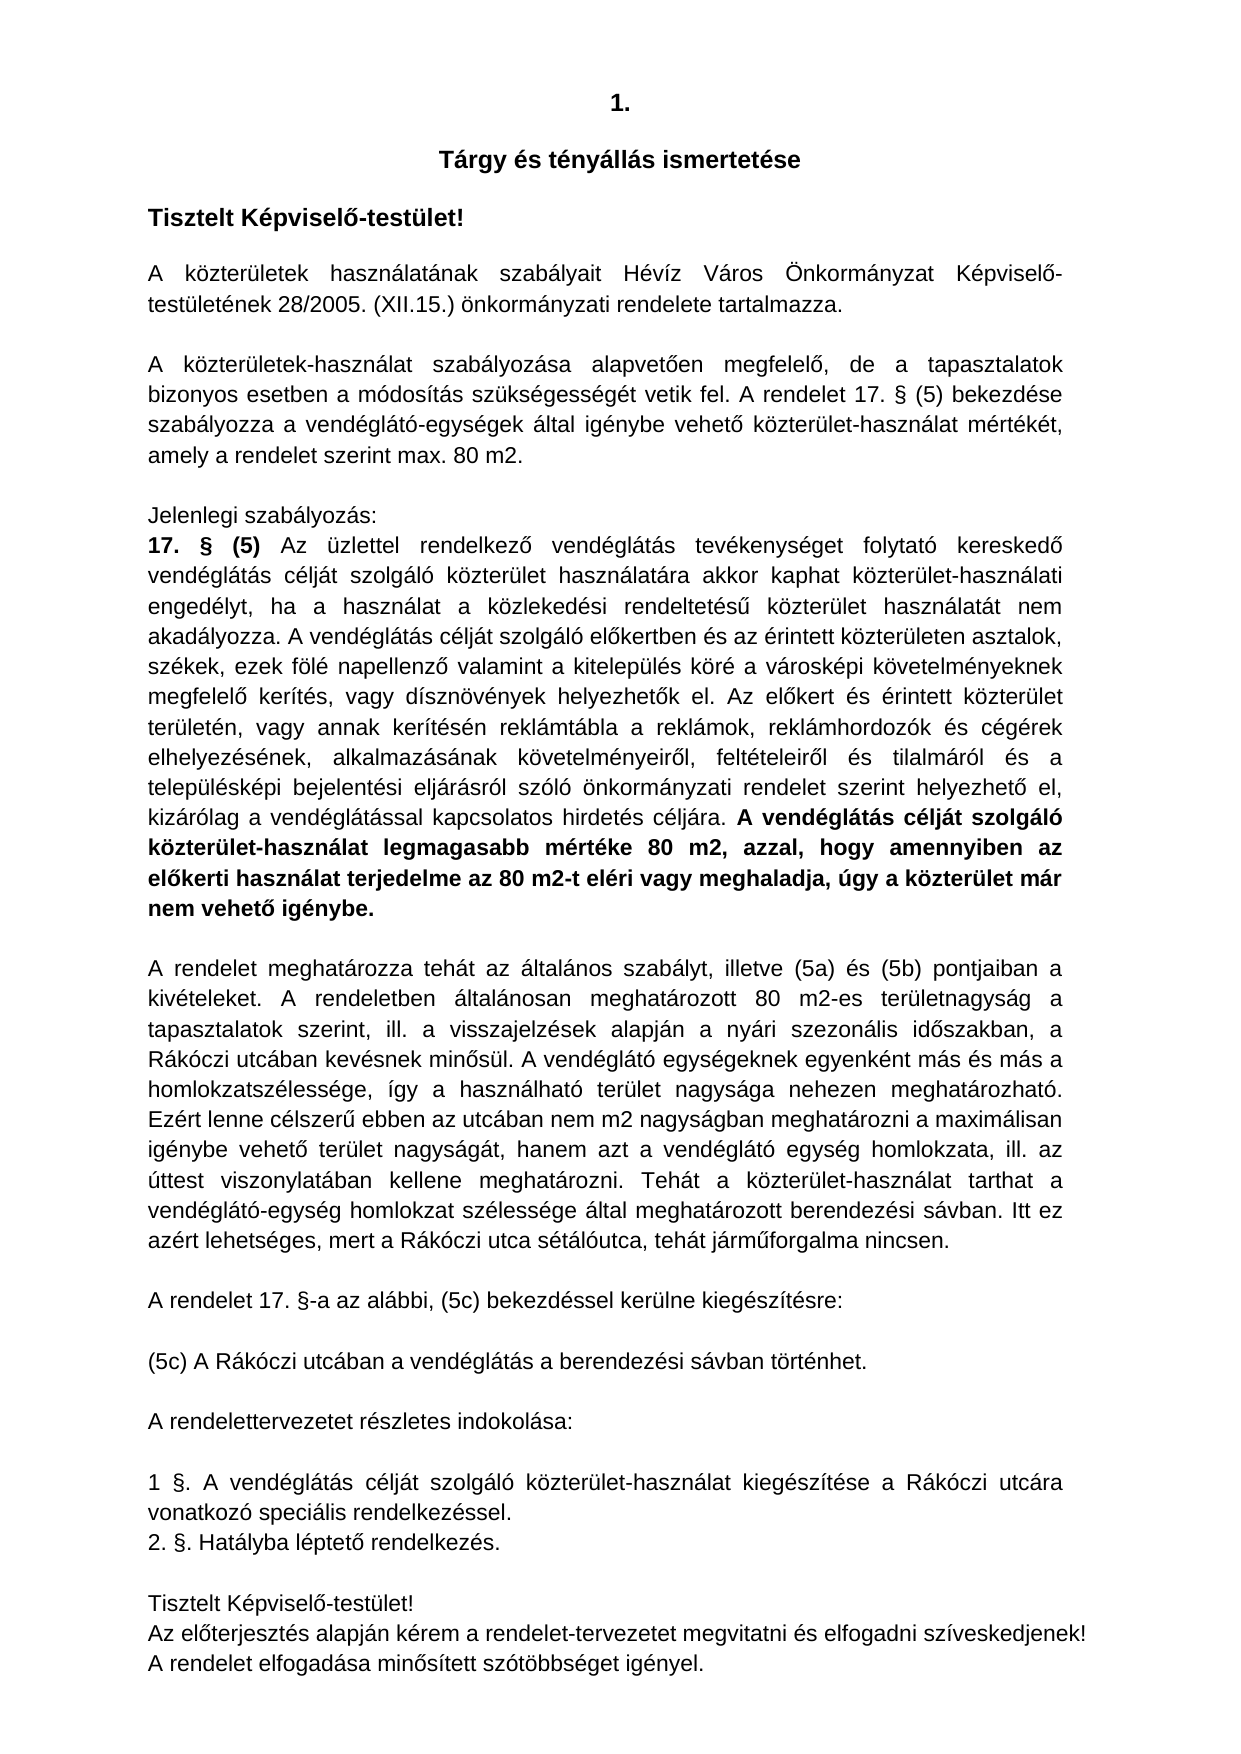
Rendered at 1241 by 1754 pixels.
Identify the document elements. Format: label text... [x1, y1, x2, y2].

text Tárgy és tényállás ismertetése [148, 145, 1093, 174]
text Az előterjesztés alapján kérem a rendelet-tervezetet megvitatni és elfogadni szíveskedjenek! [148, 1620, 1093, 1646]
text A közterületek-használat szabályozása alapvetően megfelelő, de a tapasztalatok bizonyos esetben a módosítás szükségességét vetik fel. A rendelet 17. § (5) bekezdése szabályozza a vendéglátó-egységek által igénybe vehető közterület-használat mértékét, amely a rendelet szerint max. 80 m2. [148, 351, 1063, 468]
text 1 §. A vendéglátás célját szolgáló közterület-használat kiegészítése a Rákóczi utcára vonatkozó speciális rendelkezéssel. [148, 1469, 1063, 1525]
text A közterületek használatának szabályait Hévíz Város Önkormányzat Képviselő-testületének 28/2005. (XII.15.) önkormányzati rendelete tartalmazza. [148, 260, 1063, 317]
text A rendelet elfogadása minősített szótöbbséget igényel. [148, 1650, 1063, 1676]
text Jelenlegi szabályozás: [148, 502, 1063, 528]
text A rendelet meghatározza tehát az általános szabályt, illetve (5a) és (5b) pontjaiban a kivételeket. A rendeletben általánosan meghatározott 80 m2-es területnagyság a tapasztalatok szerint, ill. a visszajelzések alapján a nyári szezonális időszakban, a Rákóczi utcában kevésnek minősül. A vendéglátó egységeknek egyenként más és más a homlokzatszélessége, így a használható terület nagysága nehezen meghatározható. Ezért lenne célszerű ebben az utcában nem m2 nagyságban meghatározni a maximálisan igénybe vehető terület nagyságát, hanem azt a vendéglátó egység homlokzata, ill. az úttest viszonylatában kellene meghatározni. Tehát a közterület-használat tarthat a vendéglátó-egység homlokzat szélessége által meghatározott berendezési sávban. Itt ez azért lehetséges, mert a Rákóczi utca sétálóutca, tehát járműforgalma nincsen. [148, 955, 1063, 1253]
text A rendelettervezetet részletes indokolása: [148, 1408, 1063, 1434]
text 17. § (5) Az üzlettel rendelkező vendéglátás tevékenységet folytató kereskedő vendéglátás célját szolgáló közterület használatára akkor kaphat közterület-használati engedélyt, ha a használat a közlekedési rendeltetésű közterület használatát nem akadályozza. A vendéglátás célját szolgáló előkertben és az érintett közterületen asztalok, székek, ezek fölé napellenző valamint a kitelepülés köré a városképi követelményeknek megfelelő kerítés, vagy dísznövények helyezhetők el. Az előkert és érintett közterület területén, vagy annak kerítésén reklámtábla a reklámok, reklámhordozók és cégérek elhelyezésének, alkalmazásának követelményeiről, feltételeiről és tilalmáról és a településképi bejelentési eljárásról szóló önkormányzati rendelet szerint helyezhető el, kizárólag a vendéglátással kapcsolatos hirdetés céljára. A vendéglátás célját szolgáló közterület-használat legmagasabb mértéke 80 m2, azzal, hogy amennyiben az előkerti használat terjedelme az 80 m2-t eléri vagy meghaladja, úgy a közterület már nem vehető igénybe. [148, 532, 1063, 921]
text A rendelet 17. §-a az alábbi, (5c) bekezdéssel kerülne kiegészítésre: [148, 1287, 1063, 1314]
text 2. §. Hatályba léptető rendelkezés. [148, 1529, 1063, 1555]
text (5c) A Rákóczi utcában a vendéglátás a berendezési sávban történhet. [148, 1348, 1063, 1374]
text 1. [148, 88, 1093, 117]
text Tisztelt Képviselő-testület! [148, 203, 1063, 232]
text Tisztelt Képviselő-testület! [148, 1589, 1063, 1616]
